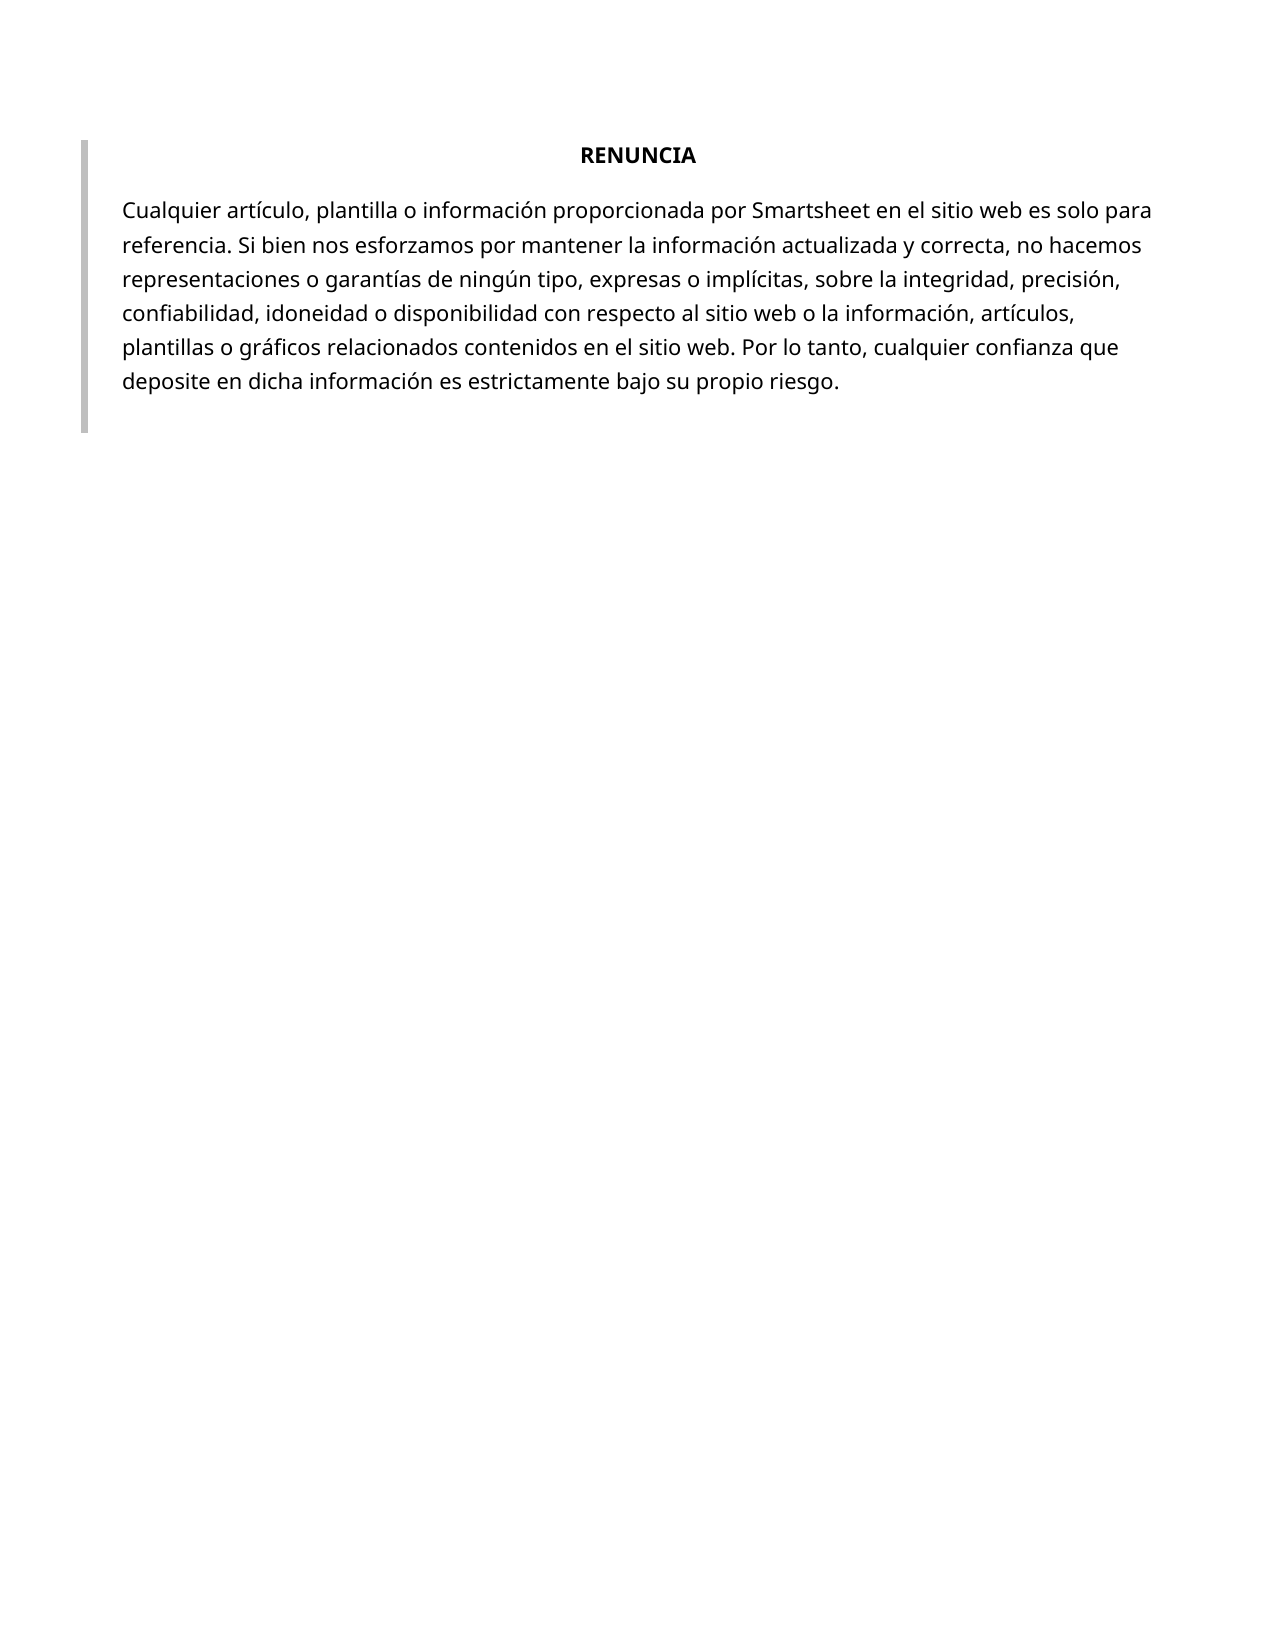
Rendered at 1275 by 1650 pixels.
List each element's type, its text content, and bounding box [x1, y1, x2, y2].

table_header RENUNCIA Cualquier artículo, plantilla o información proporcionada por Smartsheet en el sitio web es solo para referencia. Si bien nos esforzamos por mantener la información actualizada y correcta, no hacemos representaciones o garantías de ningún tipo, expresas o implícitas, sobre la integridad, precisión, confiabilidad, idoneidad o disponibilidad con respecto al sitio web o la información, artículos, plantillas o gráficos relacionados contenidos en el sitio web. Por lo tanto, cualquier confianza que deposite en dicha información es estrictamente bajo su propio riesgo. [88, 140, 1166, 433]
